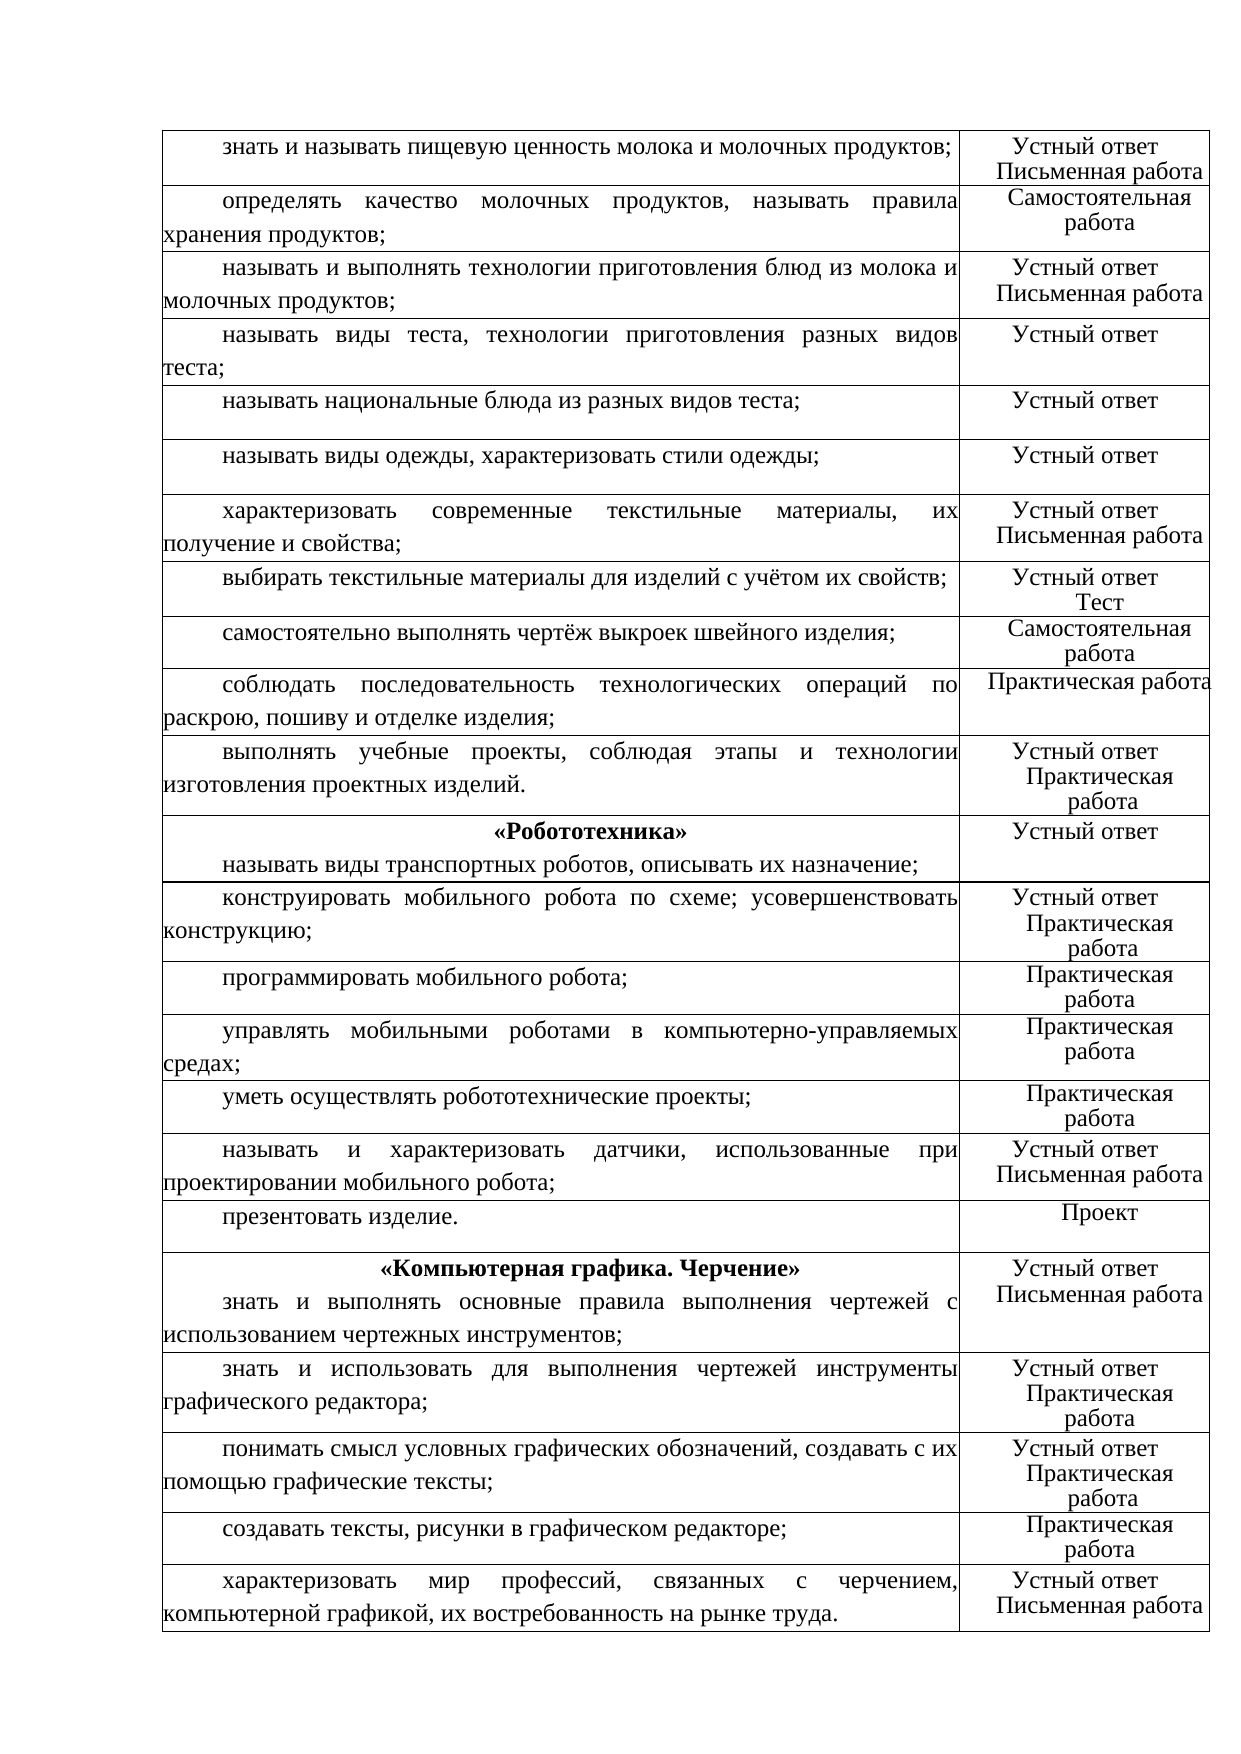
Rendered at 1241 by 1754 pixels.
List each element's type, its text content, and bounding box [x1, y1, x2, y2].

table_cell знать и использовать для выполнения чертежей инструменты графического редактора; [163, 1353, 959, 1432]
table_cell соблюдать последовательность технологических операций по раскрою, пошиву и отделке изделия; [163, 669, 959, 735]
table_cell Практическая работа [960, 962, 1209, 1014]
table_cell называть и выполнять технологии приготовления блюд из молока и молочных продуктов; [163, 252, 959, 318]
table_cell Устный ответ Практическая работа [960, 1353, 1209, 1432]
table_cell характеризовать современные текстильные материалы, их получение и свойства; [163, 495, 959, 561]
table_cell называть виды одежды, характеризовать стили одежды; [163, 440, 959, 494]
table_cell создавать тексты, рисунки в графическом редакторе; [163, 1513, 959, 1564]
table_cell Практическая работа [960, 1081, 1209, 1133]
table_cell Устный ответ [960, 816, 1209, 881]
table_cell определять качество молочных продуктов, называть правила хранения продуктов; [163, 186, 959, 251]
table_cell выбирать текстильные материалы для изделий с учётом их свойств; [163, 562, 959, 616]
table_cell Практическая работа [960, 1015, 1209, 1080]
table_cell Самостоятельная работа [960, 186, 1209, 251]
table_cell Устный ответ Письменная работа [960, 131, 1209, 184]
table_cell уметь осуществлять робототехнические проекты; [163, 1081, 959, 1133]
table_cell «Компьютерная графика. Черчение» знать и выполнять основные правила выполнения чертежей с использованием чертежных инструментов; [163, 1253, 959, 1352]
table_cell Устный ответ [960, 319, 1209, 384]
table_cell Устный ответ Письменная работа [960, 1134, 1209, 1200]
table_cell Устный ответ [960, 386, 1209, 439]
table_cell Устный ответ [960, 440, 1209, 494]
table_cell называть виды теста, технологии приготовления разных видов теста; [163, 319, 959, 384]
table_cell называть национальные блюда из разных видов теста; [163, 386, 959, 439]
table_cell Устный ответ Практическая работа [960, 883, 1209, 961]
table_cell знать и называть пищевую ценность молока и молочных продуктов; [163, 131, 959, 184]
table_cell самостоятельно выполнять чертёж выкроек швейного изделия; [163, 617, 959, 668]
table_cell Практическая работа [960, 669, 1209, 735]
table_cell выполнять учебные проекты, соблюдая этапы и технологии изготовления проектных изделий. [163, 736, 959, 815]
table_cell управлять мобильными роботами в компьютерно-управляемых средах; [163, 1015, 959, 1080]
table_cell «Робототехника» называть виды транспортных роботов, описывать их назначение; [163, 816, 959, 881]
table_cell Устный ответ Тест [960, 562, 1209, 616]
table_cell Самостоятельная работа [960, 617, 1209, 668]
table_cell презентовать изделие. [163, 1201, 959, 1252]
table_cell программировать мобильного робота; [163, 962, 959, 1014]
table_cell характеризовать мир профессий, связанных с черчением, компьютерной графикой, их востребованность на рынке труда. [163, 1565, 959, 1631]
table_cell понимать смысл условных графических обозначений, создавать с их помощью графические тексты; [163, 1433, 959, 1512]
table_cell Практическая работа [960, 1513, 1209, 1564]
table_cell Устный ответ Письменная работа [960, 252, 1209, 318]
table_cell Устный ответ Практическая работа [960, 1433, 1209, 1512]
table_cell Устный ответ Практическая работа [960, 736, 1209, 815]
table_cell Устный ответ Письменная работа [960, 495, 1209, 561]
table_cell Проект [960, 1201, 1209, 1252]
table_cell Устный ответ Письменная работа [960, 1565, 1209, 1631]
table_cell называть и характеризовать датчики, использованные при проектировании мобильного робота; [163, 1134, 959, 1200]
table_cell Устный ответ Письменная работа [960, 1253, 1209, 1352]
table_cell конструировать мобильного робота по схеме; усовершенствовать конструкцию; [163, 883, 959, 961]
